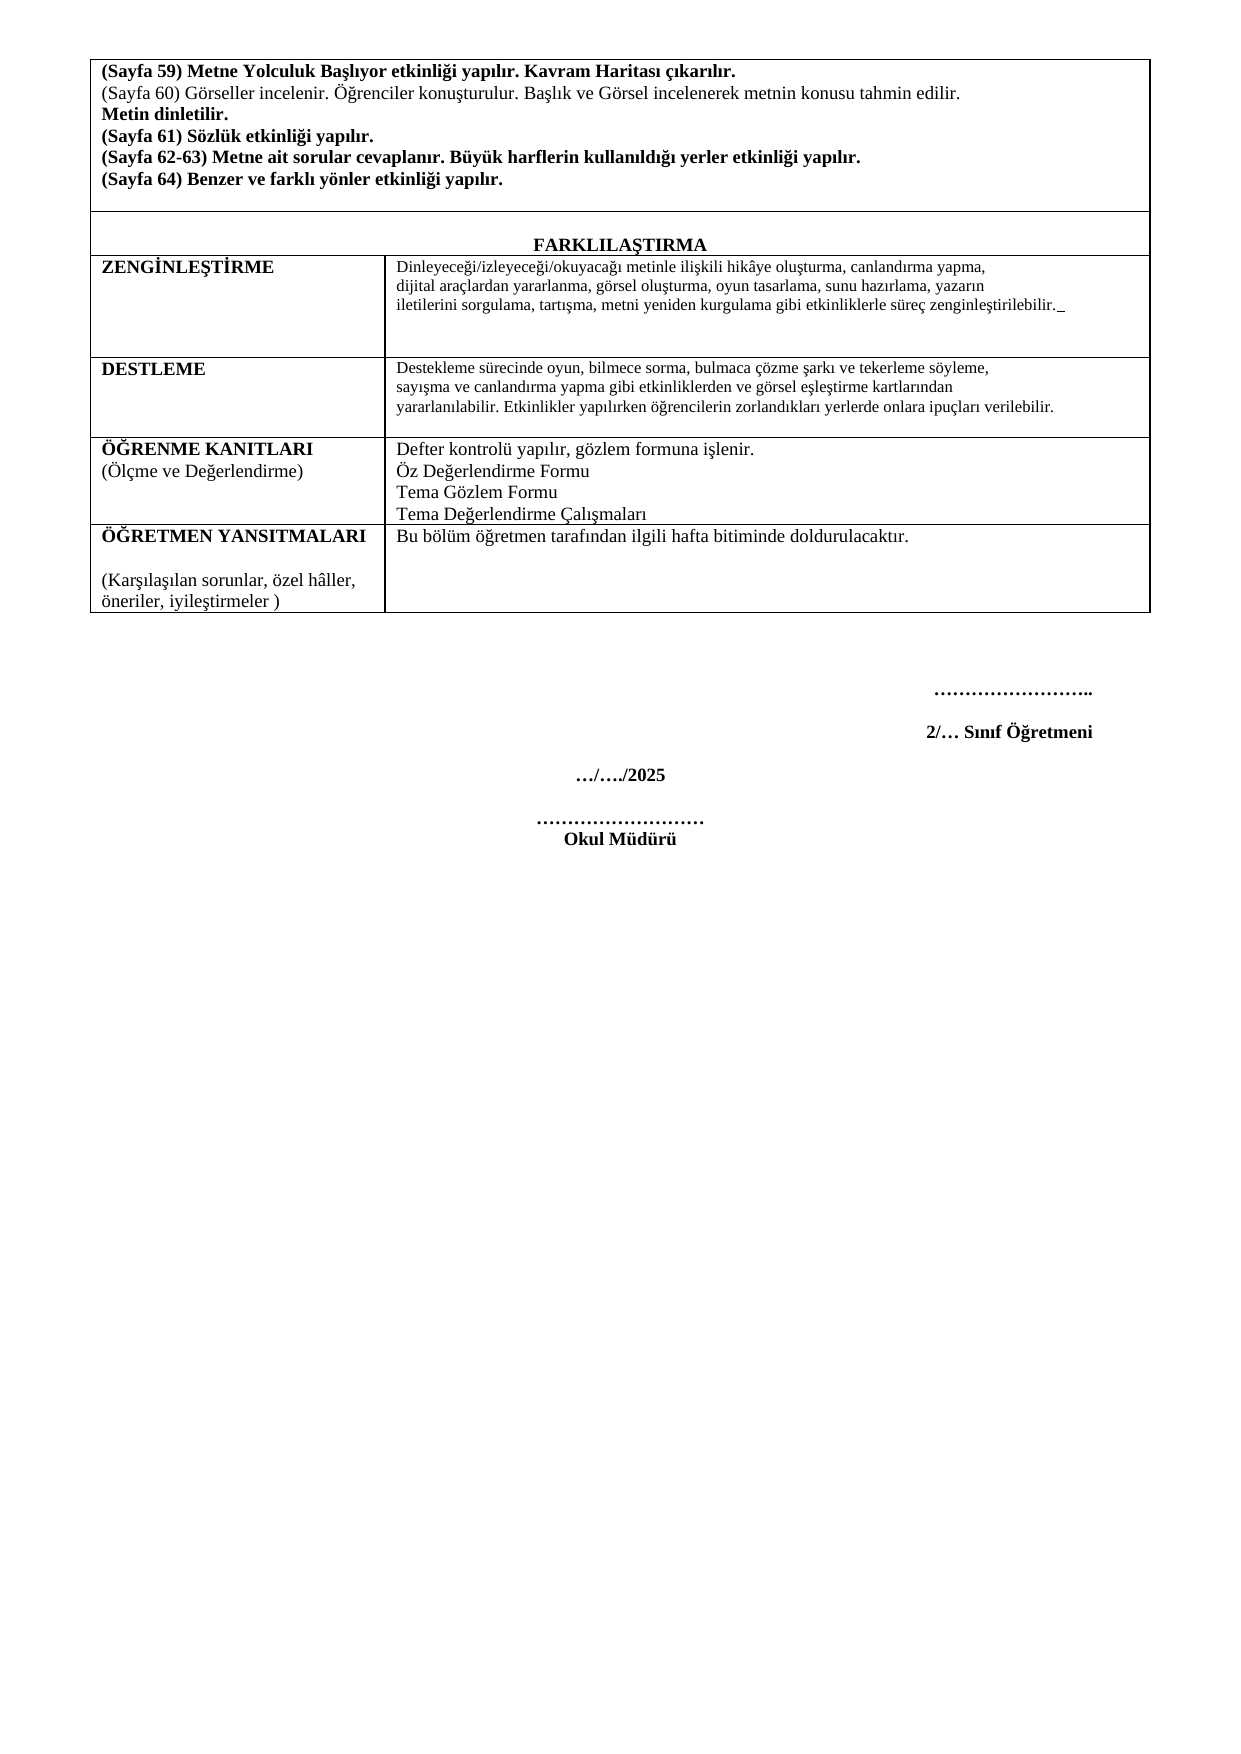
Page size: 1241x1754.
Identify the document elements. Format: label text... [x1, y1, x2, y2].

table_cell ÖĞRENME KANITLARI (Ölçme ve Değerlendirme) [91, 438, 384, 524]
text Okul Müdürü [148, 828, 1093, 850]
text …………………….. [148, 677, 1093, 699]
text 2/… Sınıf Öğretmeni [148, 721, 1093, 742]
table_header (Sayfa 59) Metne Yolculuk Başlıyor etkinliği yapılır. Kavram Haritası çıkarılır. (Sayfa 60) Görseller incelenir. Öğrenciler konuşturulur. Başlık ve Görsel incelenerek metnin konusu tahmin edilir. Metin dinletilir. (Sayfa 61) Sözlük etkinliği yapılır. (Sayfa 62-63) Metne ait sorular cevaplanır. Büyük harflerin kullanıldığı yerler etkinliği yapılır. (Sayfa 64) Benzer ve farklı yönler etkinliği yapılır. [91, 60, 1149, 211]
table_cell FARKLILAŞTIRMA [91, 212, 1149, 255]
table_cell Dinleyeceği/izleyeceği/okuyacağı metinle ilişkili hikâye oluşturma, canlandırma yapma, dijital araçlardan yararlanma, görsel oluşturma, oyun tasarlama, sunu hazırlama, yazarın iletilerini sorgulama, tartışma, metni yeniden kurgulama gibi etkinliklerle süreç zenginleştirilebilir. [386, 256, 1149, 357]
table_cell Defter kontrolü yapılır, gözlem formuna işlenir. Öz Değerlendirme Formu Tema Gözlem Formu Tema Değerlendirme Çalışmaları [386, 438, 1149, 524]
text …/…./2025 [148, 764, 1093, 785]
table_cell ZENGİNLEŞTİRME [91, 256, 384, 357]
table_cell ÖĞRETMEN YANSITMALARI (Karşılaşılan sorunlar, özel hâller, öneriler, iyileştirmeler ) [91, 525, 384, 612]
table_cell DESTLEME [91, 358, 384, 437]
table_cell Destekleme sürecinde oyun, bilmece sorma, bulmaca çözme şarkı ve tekerleme söyleme, sayışma ve canlandırma yapma gibi etkinliklerden ve görsel eşleştirme kartlarından yararlanılabilir. Etkinlikler yapılırken öğrencilerin zorlandıkları yerlerde onlara ipuçları verilebilir. [386, 358, 1149, 437]
text ……………………… [148, 807, 1093, 828]
table_cell Bu bölüm öğretmen tarafından ilgili hafta bitiminde doldurulacaktır. [386, 525, 1149, 612]
